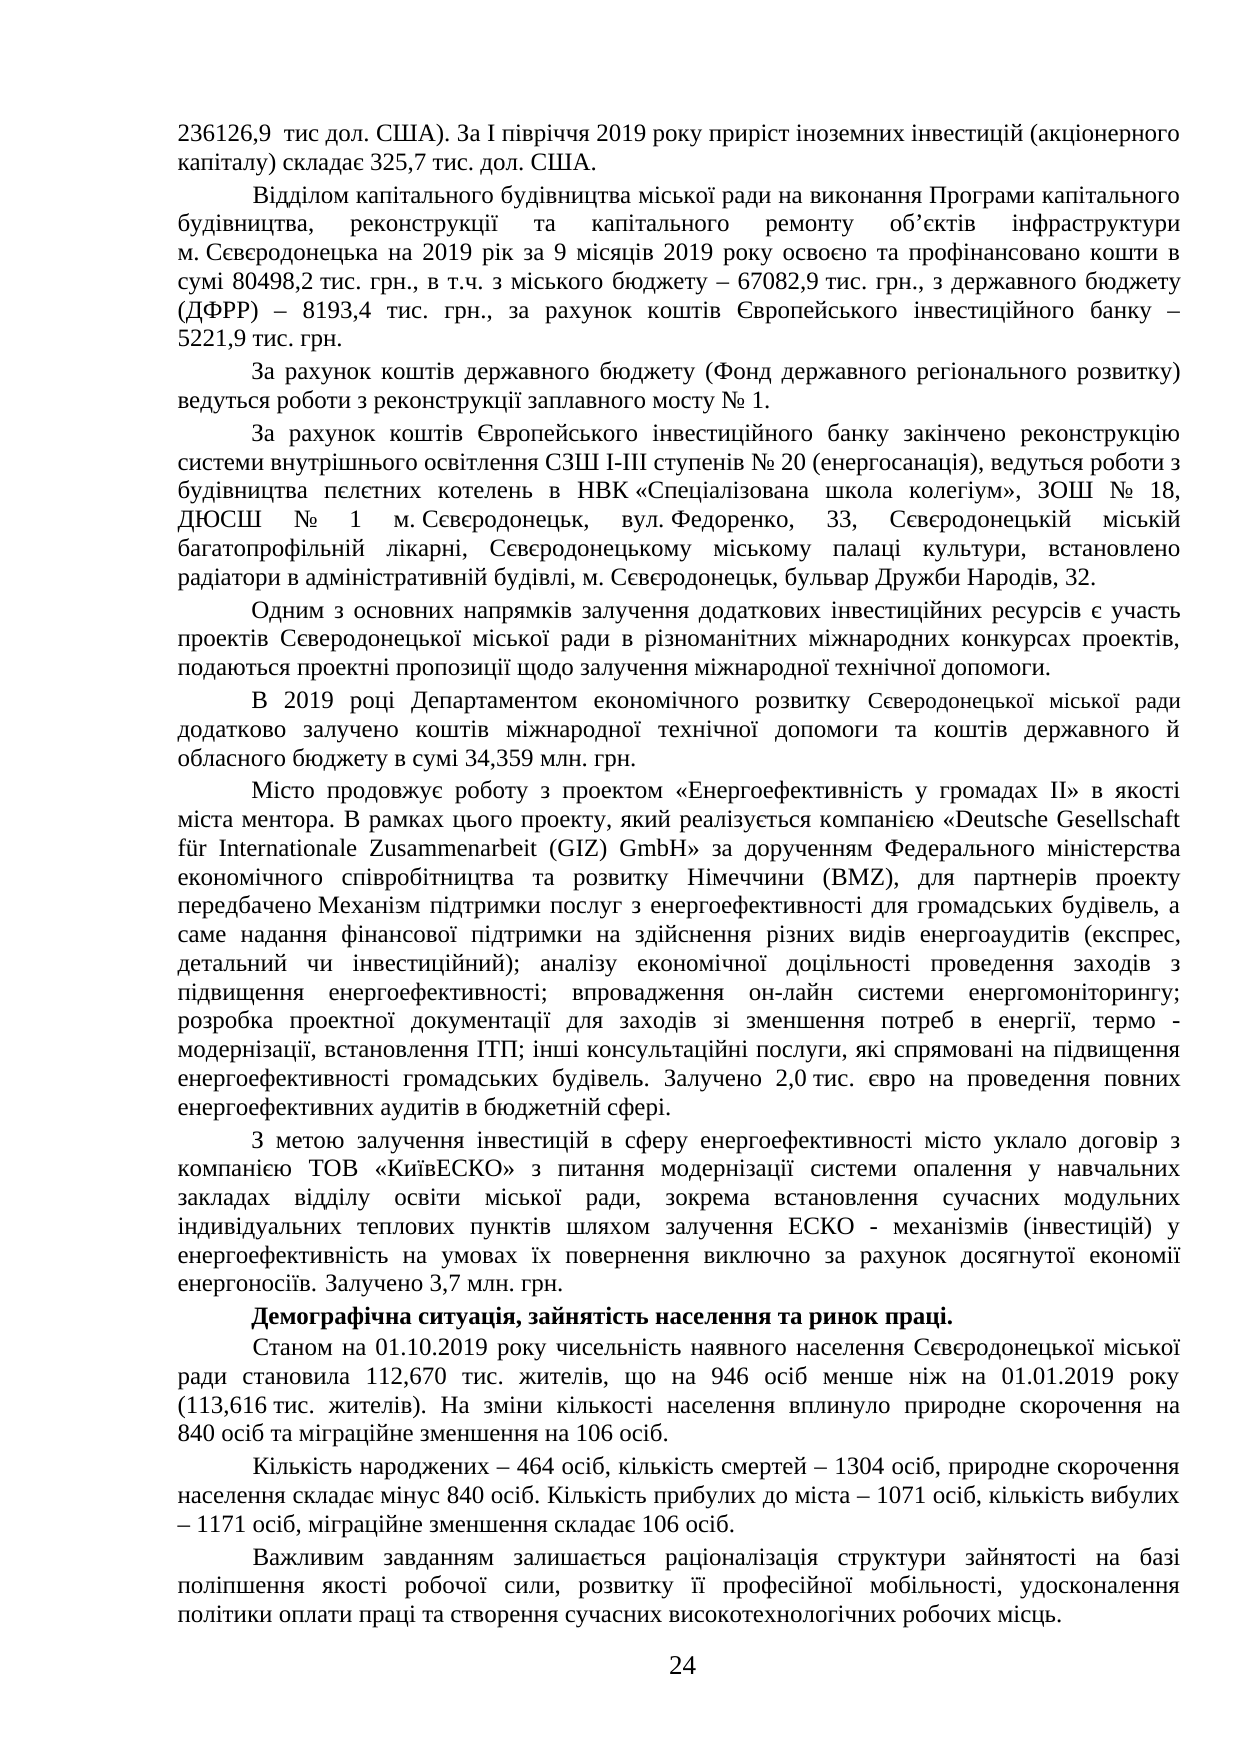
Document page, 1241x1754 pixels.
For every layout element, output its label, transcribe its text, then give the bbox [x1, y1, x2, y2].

text В 2019 році Департаментом економічного розвитку Сєверодонецької міської ради додатково залучено коштів міжнародної технічної допомоги та коштів державного й обласного бюджету в сумі 34,359 млн. грн. [177, 685, 1181, 771]
text За рахунок коштів державного бюджету (Фонд державного регіонального розвитку) ведуться роботи з реконструкції заплавного мосту № 1. [177, 356, 1181, 414]
text Місто продовжує роботу з проектом «Енергоефективність у громадах ІІ» в якості міста ментора. В рамках цього проекту, який реалізується компанією «Deutsche Gesellschaft für Internationale Zusammenarbeit (GIZ) GmbH» за дорученням Федерального міністерства економічного співробітництва та розвитку Німеччини (BMZ), для партнерів проекту передбачено Механізм підтримки послуг з енергоефективності для громадських будівель, а саме надання фінансової підтримки на здійснення різних видів енергоаудитів (експрес, детальний чи інвестиційний); аналізу економічної доцільності проведення заходів з підвищення енергоефективності; впровадження он-лайн системи енергомоніторингу; розробка проектної документації для заходів зі зменшення потреб в енергії, термо - модернізації, встановлення ІТП; інші консультаційні послуги, які спрямовані на підвищення енергоефективності громадських будівель. Залучено 2,0 тис. євро на проведення повних енергоефективних аудитів в бюджетній сфері. [177, 776, 1181, 1121]
text Важливим завданням залишається раціоналізація структури зайнятості на базі поліпшення якості робочої сили, розвитку її професійної мобільності, удосконалення політики оплати праці та створення сучасних високотехнологічних робочих місць. [177, 1542, 1181, 1628]
text З метою залучення інвестицій в сферу енергоефективності місто уклало договір з компанією ТОВ «КиївЕСКО» з питання модернізації системи опалення у навчальних закладах відділу освіти міської ради, зокрема встановлення сучасних модульних індивідуальних теплових пунктів шляхом залучення ЕСКО - механізмів (інвестицій) у енергоефективність на умовах їх повернення виключно за рахунок досягнутої економії енергоносіїв. Залучено 3,7 млн. грн. [177, 1125, 1181, 1297]
text Одним з основних напрямків залучення додаткових інвестиційних ресурсів є участь проектів Сєверодонецької міської ради в різноманітних міжнародних конкурсах проектів, подаються проектні пропозиції щодо залучення міжнародної технічної допомоги. [177, 595, 1181, 681]
text Кількість народжених – 464 осіб, кількість смертей – 1304 осіб, природне скорочення населення складає мінус 840 осіб. Кількість прибулих до міста – 1071 осіб, кількість вибулих – 1171 осіб, міграційне зменшення складає 106 осіб. [177, 1451, 1181, 1538]
text Демографічна ситуація, зайнятість населення та ринок праці. [177, 1301, 1181, 1330]
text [177, 118, 1181, 176]
text За рахунок коштів Європейського інвестиційного банку закінчено реконструкцію системи внутрішнього освітлення СЗШ І-ІІІ ступенів № 20 (енергосанація), ведуться роботи з будівництва пєлєтних котелень в НВК «Спеціалізована школа колегіум», ЗОШ № 18, ДЮСШ № 1 м. Сєвєродонецьк, вул. Федоренко, 33, Сєвєродонецькій міській багатопрофільній лікарні, Сєвєродонецькому міському палаці культури, встановлено радіатори в адміністративній будівлі, м. Сєвєродонецьк, бульвар Дружби Народів, 32. [177, 418, 1181, 591]
text Станом на 01.10.2019 року чисельність наявного населення Сєвєродонецької міської ради становила 112,670 тис. жителів, що на 946 осіб менше ніж на 01.01.2019 року (113,616 тис. жителів). На зміни кількості населення вплинуло природне скорочення на 840 осіб та міграційне зменшення на 106 осіб. [177, 1332, 1181, 1447]
text Відділом капітального будівництва міської ради на виконання Програми капітального будівництва, реконструкції та капітального ремонту об’єктів інфраструктури м. Сєвєродонецька на 2019 рік за 9 місяців 2019 року освоєно та профінансовано кошти в сумі 80498,2 тис. грн., в т.ч. з міського бюджету – 67082,9 тис. грн., з державного бюджету (ДФРР) – 8193,4 тис. грн., за рахунок коштів Європейського інвестиційного банку – 5221,9 тис. грн. [177, 180, 1181, 352]
